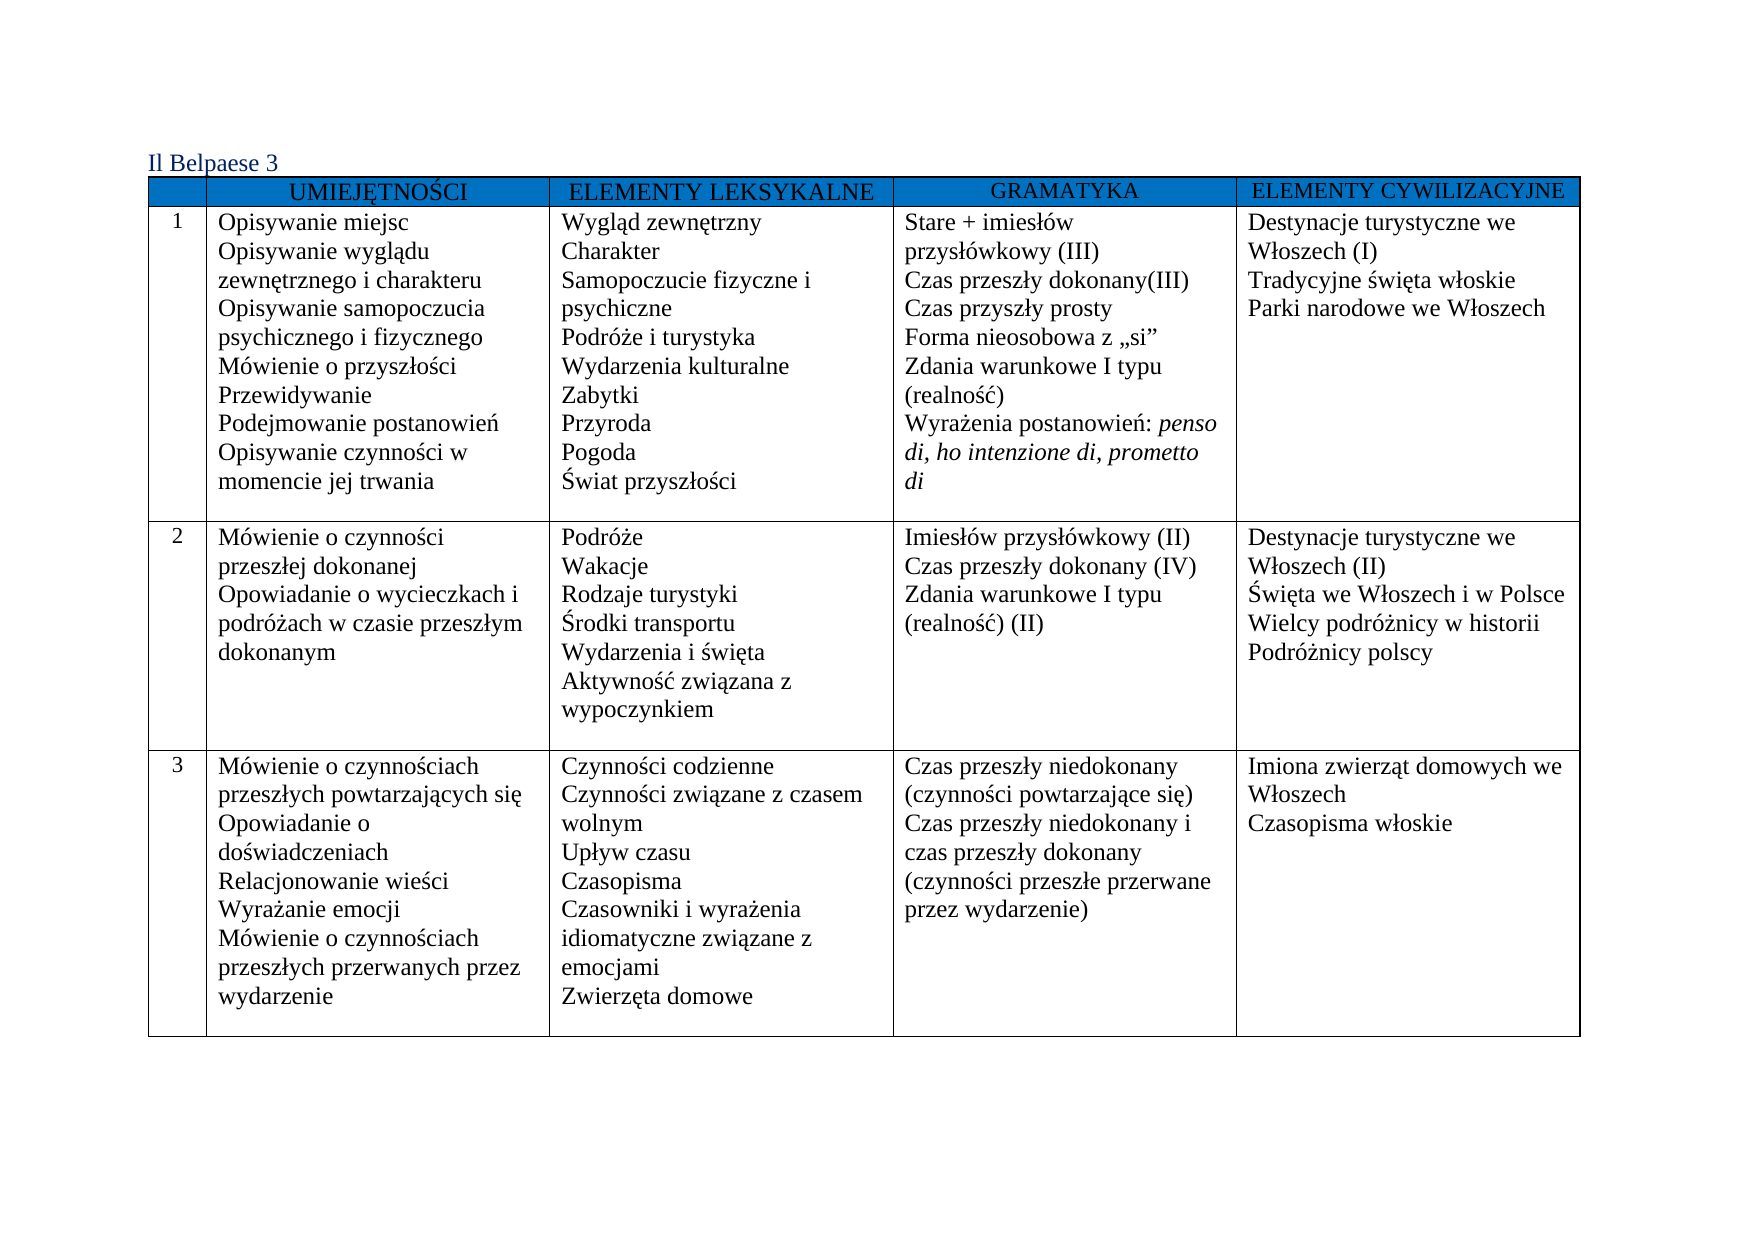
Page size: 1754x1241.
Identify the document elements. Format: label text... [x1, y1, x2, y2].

table_header ELEMENTY LEKSYKALNE [550, 178, 893, 206]
table_cell Czas przeszły niedokonany (czynności powtarzające się) Czas przeszły niedokonany i czas przeszły dokonany (czynności przeszłe przerwane przez wydarzenie) [894, 751, 1236, 1036]
table_header GRAMATYKA [894, 178, 1236, 206]
table_cell 2 [149, 522, 206, 750]
table_cell Imiesłów przysłówkowy (II) Czas przeszły dokonany (IV) Zdania warunkowe I typu (realność) (II) [894, 522, 1236, 750]
table_cell Stare + imiesłów przysłówkowy (III) Czas przeszły dokonany(III) Czas przyszły prosty Forma nieosobowa z „si” Zdania warunkowe I typu (realność) Wyrażenia postanowień: penso di, ho intenzione di, prometto di [894, 207, 1236, 521]
table_cell 1 [149, 207, 206, 521]
table_cell Destynacje turystyczne we Włoszech (I) Tradycyjne święta włoskie Parki narodowe we Włoszech [1237, 207, 1579, 521]
table_cell Mówienie o czynności przeszłej dokonanej Opowiadanie o wycieczkach i podróżach w czasie przeszłym dokonanym [207, 522, 549, 750]
table_cell Opisywanie miejsc Opisywanie wyglądu zewnętrznego i charakteru Opisywanie samopoczucia psychicznego i fizycznego Mówienie o przyszłości Przewidywanie Podejmowanie postanowień Opisywanie czynności w momencie jej trwania [207, 207, 549, 521]
text Il Belpaese 3 [148, 148, 1606, 176]
table_cell Podróże Wakacje Rodzaje turystyki Środki transportu Wydarzenia i święta Aktywność związana z wypoczynkiem [550, 522, 893, 750]
table_cell Imiona zwierząt domowych we Włoszech Czasopisma włoskie [1237, 751, 1579, 1036]
table_header [149, 178, 206, 206]
table_cell Czynności codzienne Czynności związane z czasem wolnym Upływ czasu Czasopisma Czasowniki i wyrażenia idiomatyczne związane z emocjami Zwierzęta domowe [550, 751, 893, 1036]
table_cell Mówienie o czynnościach przeszłych powtarzających się Opowiadanie o doświadczeniach Relacjonowanie wieści Wyrażanie emocji Mówienie o czynnościach przeszłych przerwanych przez wydarzenie [207, 751, 549, 1036]
table_cell Wygląd zewnętrzny Charakter Samopoczucie fizyczne i psychiczne Podróże i turystyka Wydarzenia kulturalne Zabytki Przyroda Pogoda Świat przyszłości [550, 207, 893, 521]
table_cell Destynacje turystyczne we Włoszech (II) Święta we Włoszech i w Polsce Wielcy podróżnicy w historii Podróżnicy polscy [1237, 522, 1579, 750]
table_cell 3 [149, 751, 206, 1036]
table_header UMIEJĘTNOŚCI [207, 178, 549, 206]
table_header ELEMENTY CYWILIZACYJNE [1237, 178, 1579, 206]
